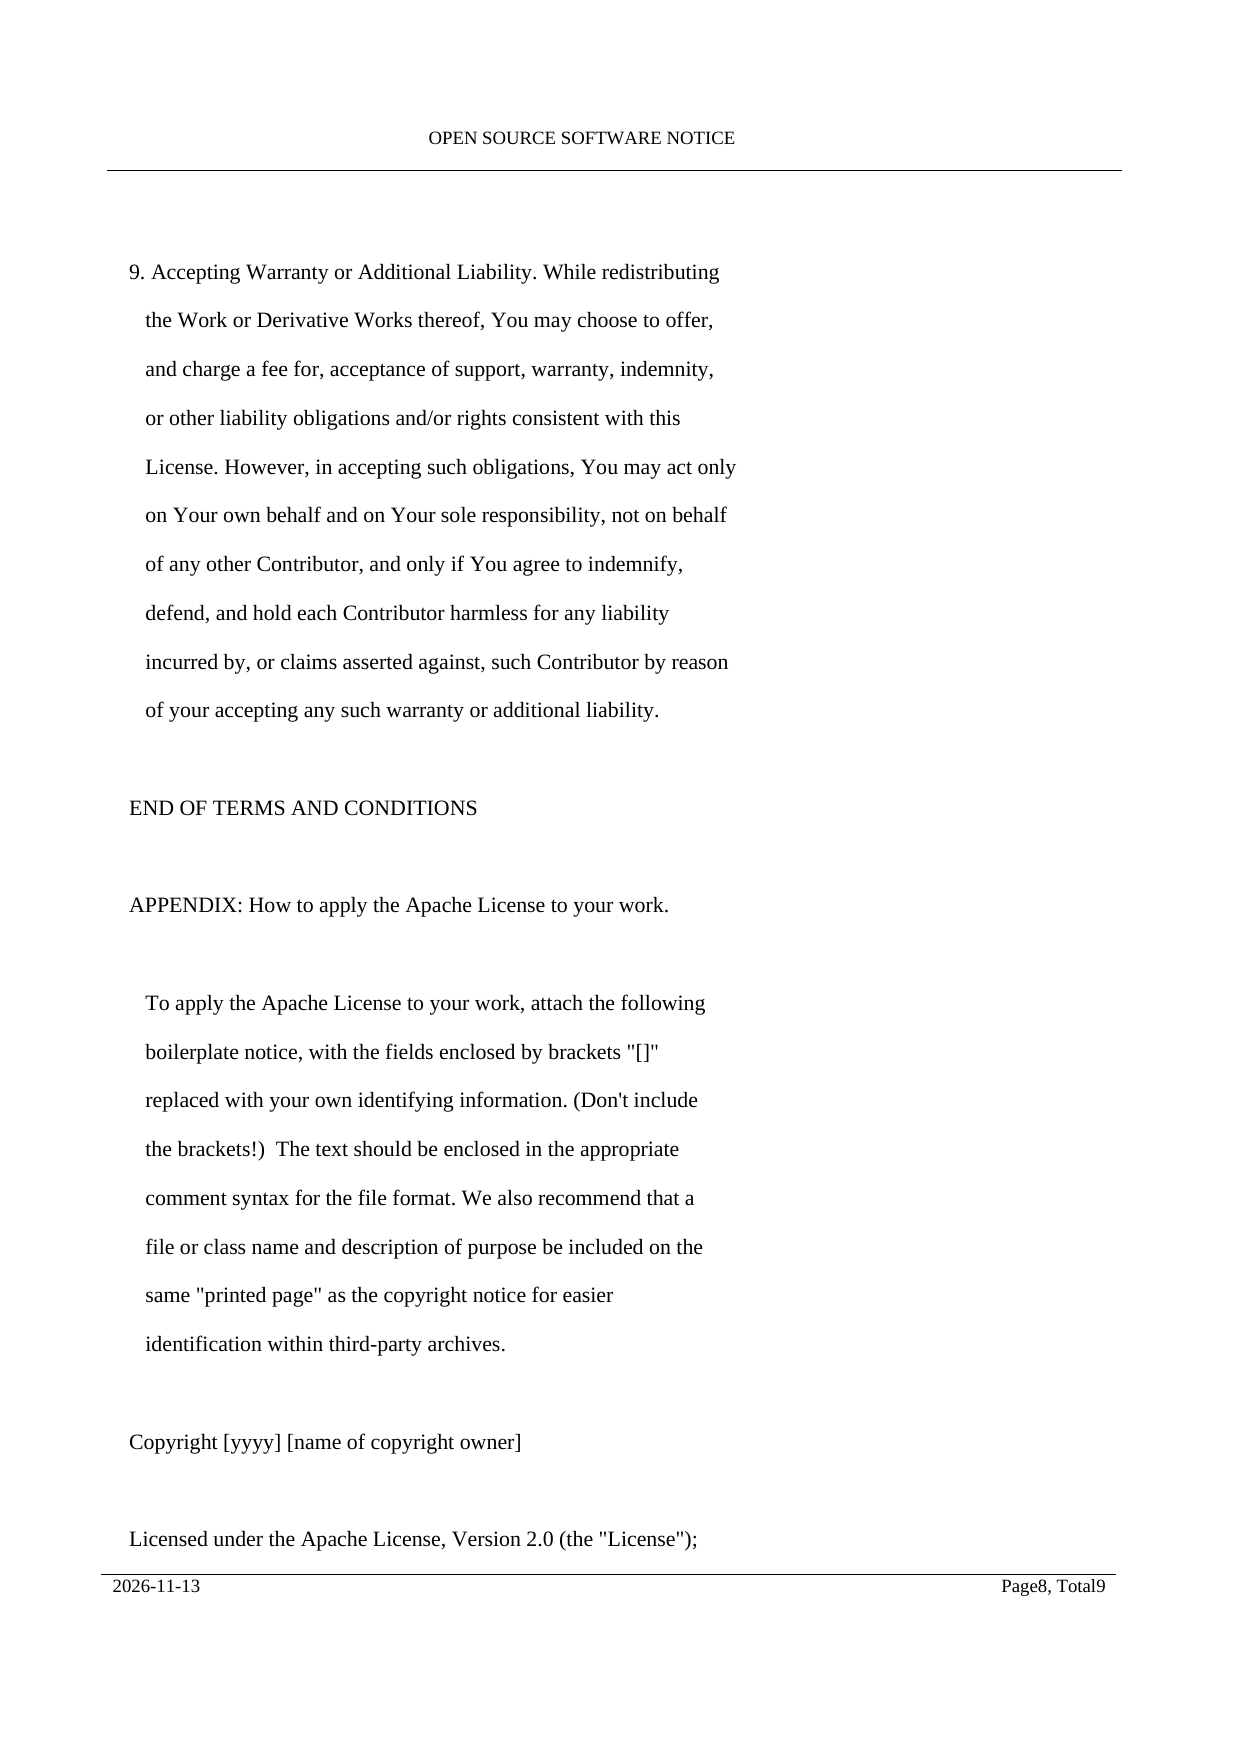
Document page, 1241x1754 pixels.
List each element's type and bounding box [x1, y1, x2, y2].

text [112, 206, 1128, 1555]
